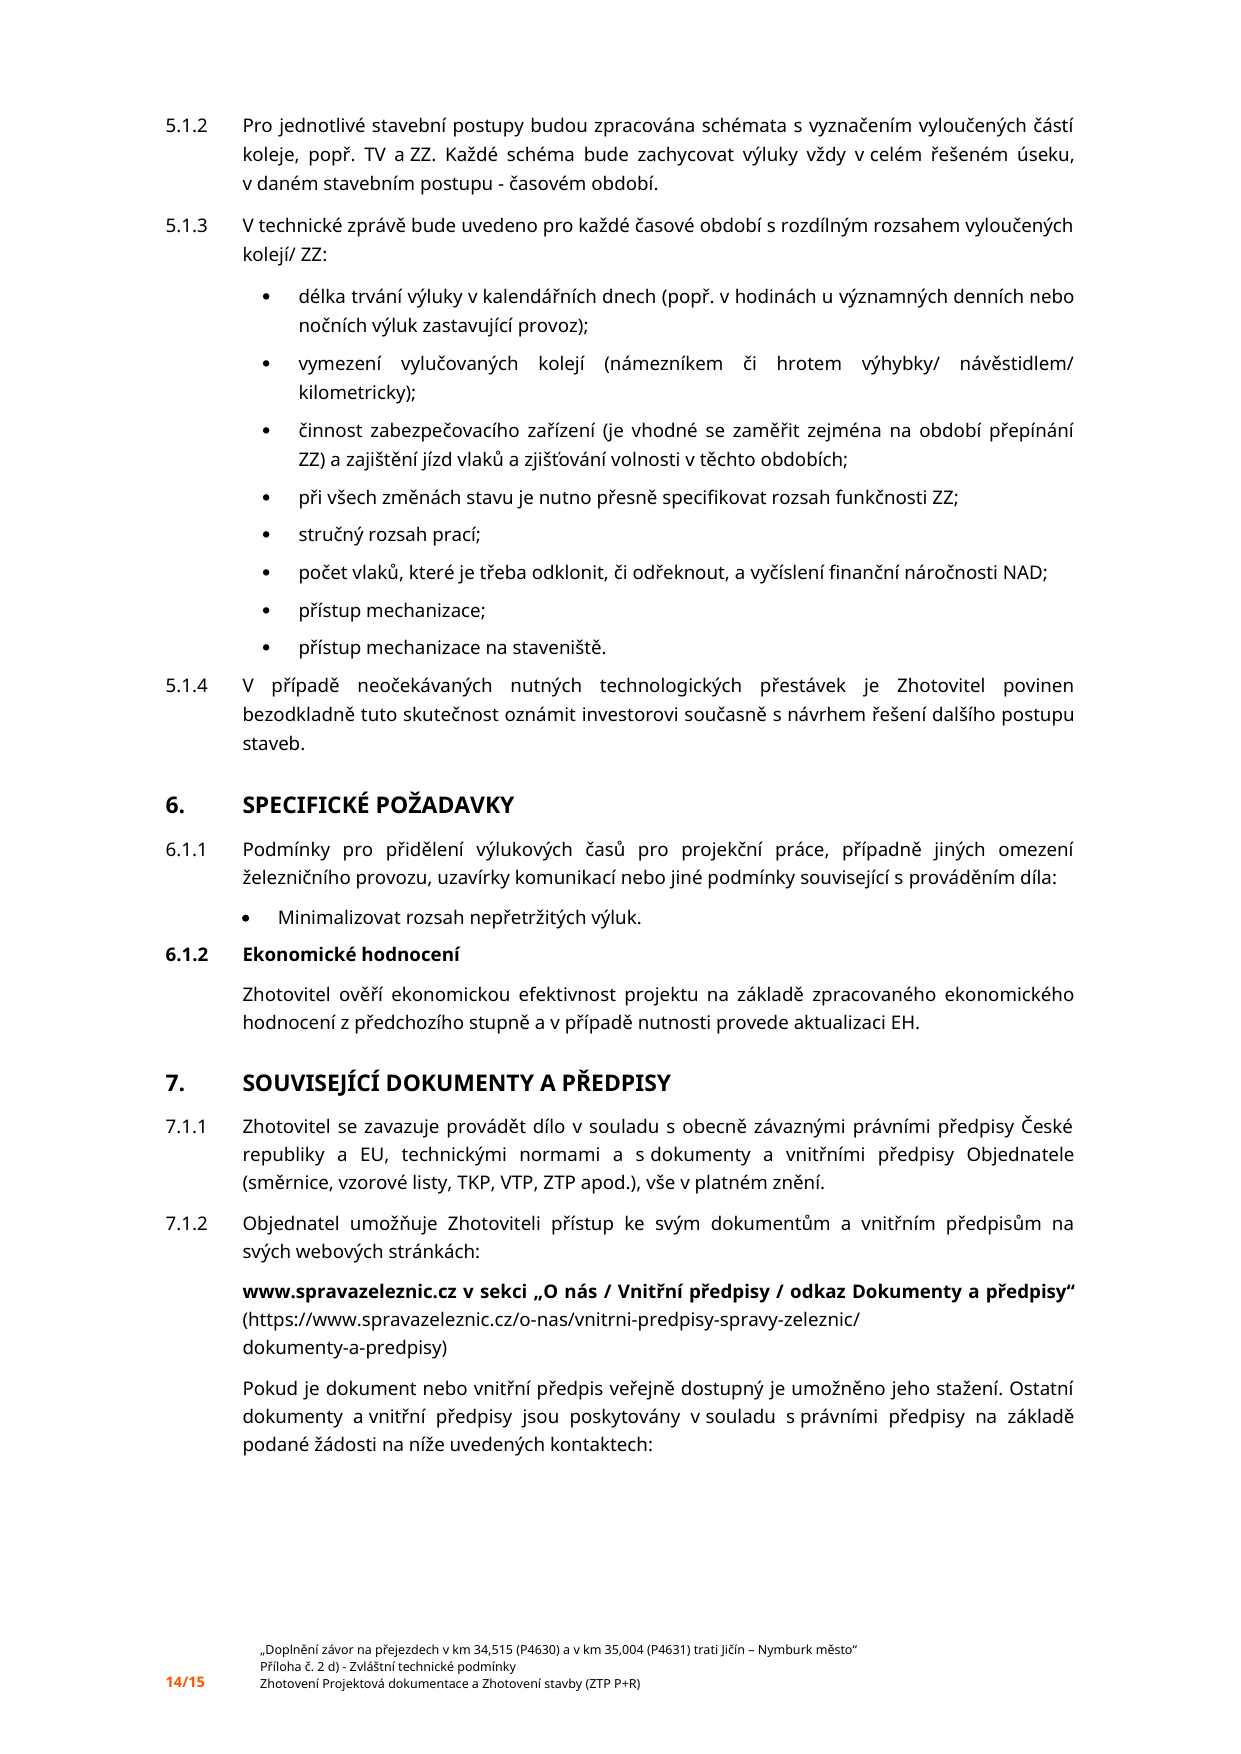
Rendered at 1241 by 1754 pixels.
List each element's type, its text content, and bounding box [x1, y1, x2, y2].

text Minimalizovat rozsah nepřetržitých výluk. [242, 904, 1075, 930]
text Zhotovitel se zavazuje provádět dílo v souladu s obecně závaznými právními předpisy České republiky a EU, technickými normami a s dokumenty a vnitřními předpisy Objednatele (směrnice, vzorové listy, TKP, VTP, ZTP apod.), vše v platném znění. [165, 1113, 1075, 1195]
list délka trvání výluky v kalendářních dnech (popř. v hodinách u významných denních nebo nočních výluk zastavující provoz); [263, 283, 1075, 338]
list přístup mechanizace; [263, 597, 1075, 622]
text Objednatel umožňuje Zhotoviteli přístup ke svým dokumentům a vnitřním předpisům na svých webových stránkách: [165, 1210, 1075, 1264]
text www.spravazeleznic.cz v sekci „O nás / Vnitřní předpisy / odkaz Dokumenty a předpisy“ (https://www.spravazeleznic.cz/o-nas/vnitrni-predpisy-spravy-zeleznic/ dokumenty-a-predpisy) [242, 1279, 1075, 1360]
text Pokud je dokument nebo vnitřní předpis veřejně dostupný je umožněno jeho stažení. Ostatní dokumenty a vnitřní předpisy jsou poskytovány v souladu s právními předpisy na základě podané žádosti na níže uvedených kontaktech: [242, 1375, 1075, 1457]
text Podmínky pro přidělení výlukových časů pro projekční práce, případně jiných omezení železničního provozu, uzavírky komunikací nebo jiné podmínky související s prováděním díla: [165, 836, 1075, 889]
list Zhotovitel ověří ekonomickou efektivnost projektu na základě zpracovaného ekonomického hodnocení z předchozího stupně a v případě nutnosti provede aktualizaci EH. [242, 981, 1075, 1035]
text Pro jednotlivé stavební postupy budou zpracována schémata s vyznačením vyloučených částí koleje, popř. TV a ZZ. Každé schéma bude zachycovat výluky vždy v celém řešeném úseku, v daném stavebním postupu - časovém období. [165, 112, 1075, 196]
text SOUVISEJÍCÍ DOKUMENTY A PŘEDPISY [165, 1067, 1075, 1098]
list přístup mechanizace na staveniště. [263, 634, 1075, 660]
list počet vlaků, které je třeba odklonit, či odřeknout, a vyčíslení finanční náročnosti NAD; [263, 559, 1075, 585]
list stručný rozsah prací; [263, 522, 1075, 547]
text Ekonomické hodnocení [165, 941, 1075, 966]
list při všech změnách stavu je nutno přesně specifikovat rozsah funkčnosti ZZ; [263, 484, 1075, 510]
list vymezení vylučovaných kolejí (námezníkem či hrotem výhybky/ návěstidlem/ kilometricky); [263, 350, 1075, 405]
text V případě neočekávaných nutných technologických přestávek je Zhotovitel povinen bezodkladně tuto skutečnost oznámit investorovi současně s návrhem řešení dalšího postupu staveb. [165, 672, 1075, 756]
list činnost zabezpečovacího zařízení (je vhodné se zaměřit zejména na období přepínání ZZ) a zajištění jízd vlaků a zjišťování volnosti v těchto obdobích; [263, 417, 1075, 472]
text V technické zprávě bude uvedeno pro každé časové období s rozdílným rozsahem vyloučených kolejí/ ZZ: [165, 212, 1075, 267]
text SPECIFICKÉ POŽADAVKY [165, 789, 1075, 820]
